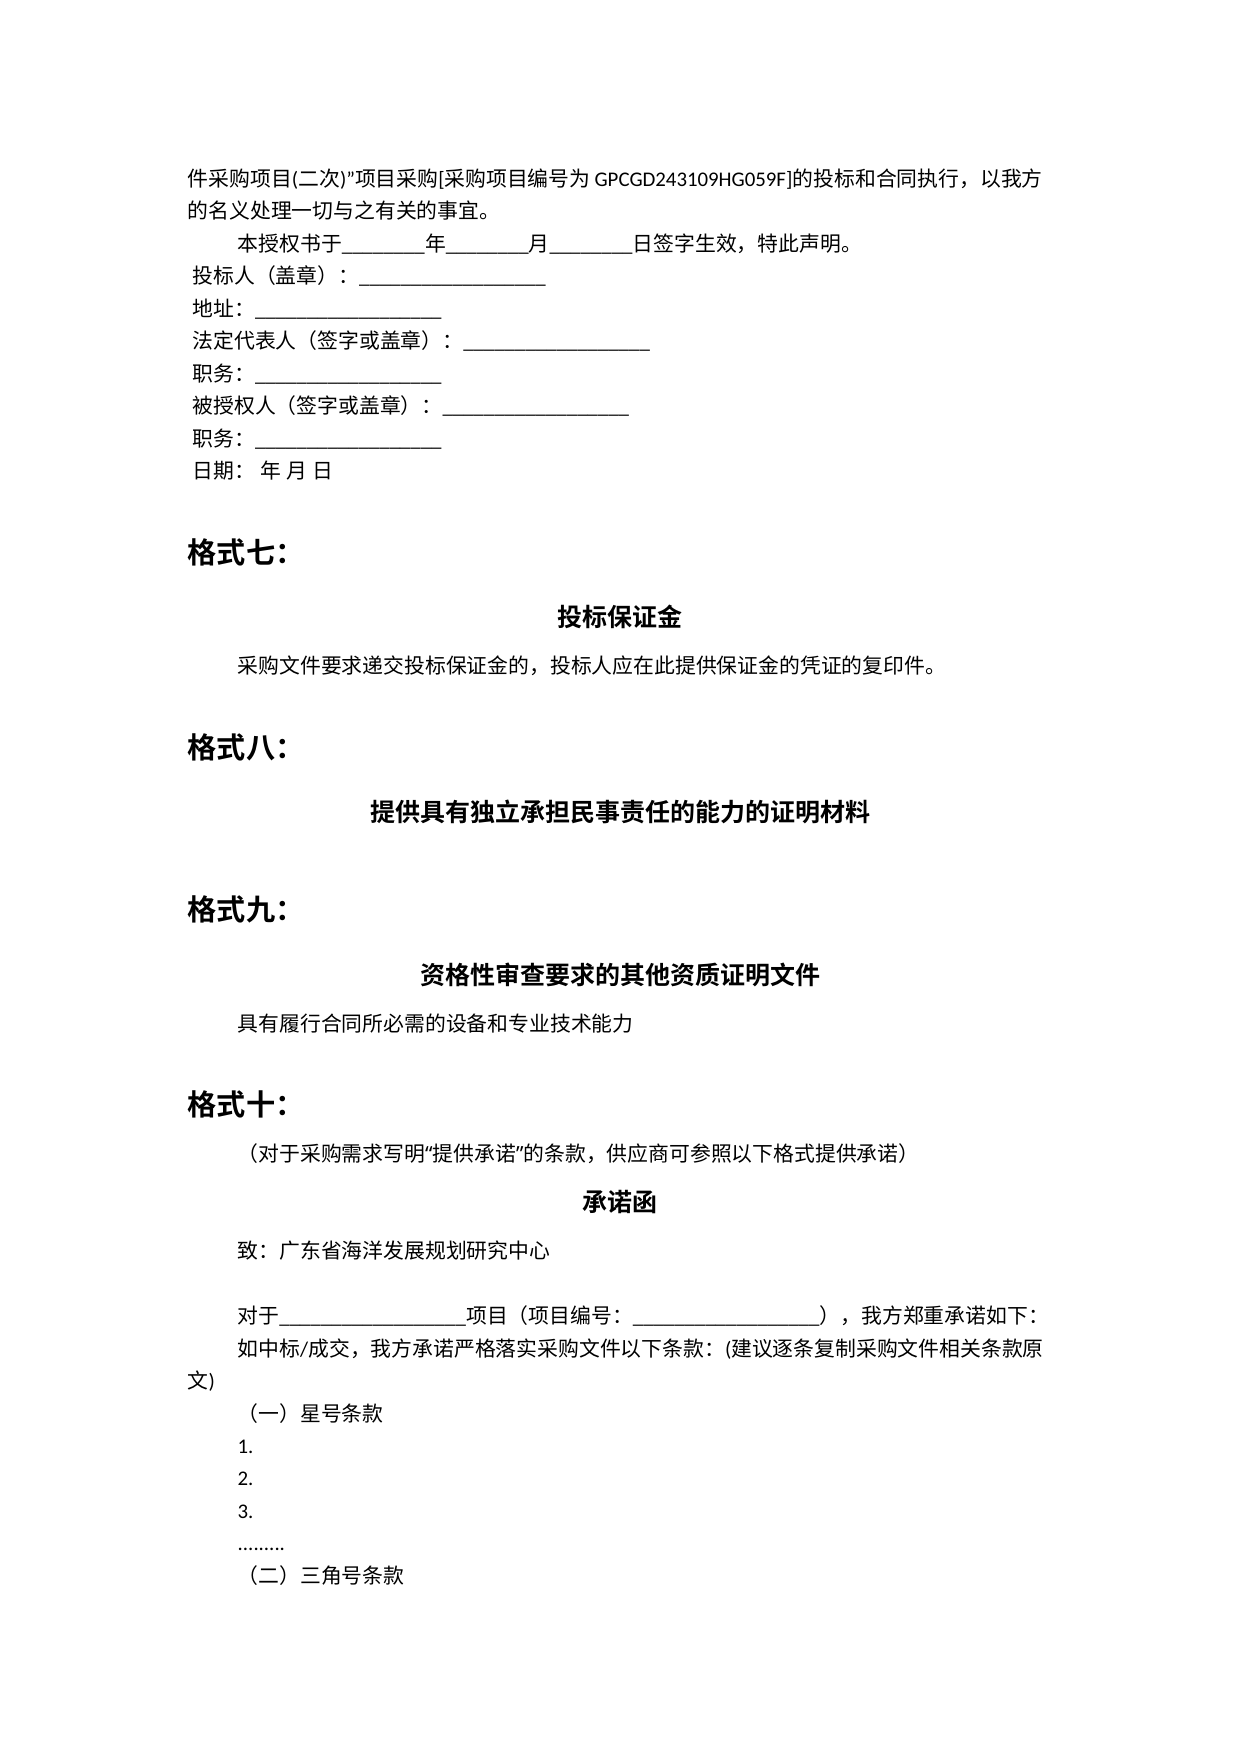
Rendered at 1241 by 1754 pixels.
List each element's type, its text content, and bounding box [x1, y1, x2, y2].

text 提供具有独立承担民事责任的能力的证明材料 [187, 779, 1053, 844]
text 格式七： [187, 519, 1053, 584]
text 地址：__________________ [187, 292, 1053, 324]
text 资格性审查要求的其他资质证明文件 [187, 942, 1053, 1007]
text （一）星号条款 [187, 1397, 1053, 1429]
text 本授权书于________年________月________日签字生效，特此声明。 [187, 227, 1053, 259]
text 格式八： [187, 714, 1053, 779]
text （对于采购需求写明“提供承诺”的条款，供应商可参照以下格式提供承诺） [187, 1137, 1053, 1169]
text 对于__________________项目（项目编号：__________________），我方郑重承诺如下： [187, 1299, 1053, 1332]
text ......... [187, 1527, 1053, 1559]
text 日期： 年 月 日 [187, 454, 1053, 487]
text 2. [187, 1462, 1053, 1494]
text 格式十： [187, 1072, 1053, 1137]
text 投标保证金 [187, 584, 1053, 649]
text 职务：__________________ [187, 357, 1053, 389]
text 格式九： [187, 877, 1053, 942]
text 职务：__________________ [187, 422, 1053, 454]
text 3. [187, 1494, 1053, 1527]
text 承诺函 [187, 1169, 1053, 1234]
text 致：广东省海洋发展规划研究中心 [187, 1234, 1053, 1299]
text 采购文件要求递交投标保证金的，投标人应在此提供保证金的凭证的复印件。 [187, 649, 1053, 682]
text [187, 162, 1053, 227]
text 被授权人（签字或盖章）：__________________ [187, 389, 1053, 422]
text （二）三角号条款 [187, 1559, 1053, 1592]
text 1. [187, 1429, 1053, 1462]
text 具有履行合同所必需的设备和专业技术能力 [187, 1007, 1053, 1039]
text 如中标/成交，我方承诺严格落实采购文件以下条款：(建议逐条复制采购文件相关条款原文) [187, 1332, 1053, 1397]
text 法定代表人（签字或盖章）：__________________ [187, 324, 1053, 357]
text 投标人（盖章）：__________________ [187, 259, 1053, 292]
